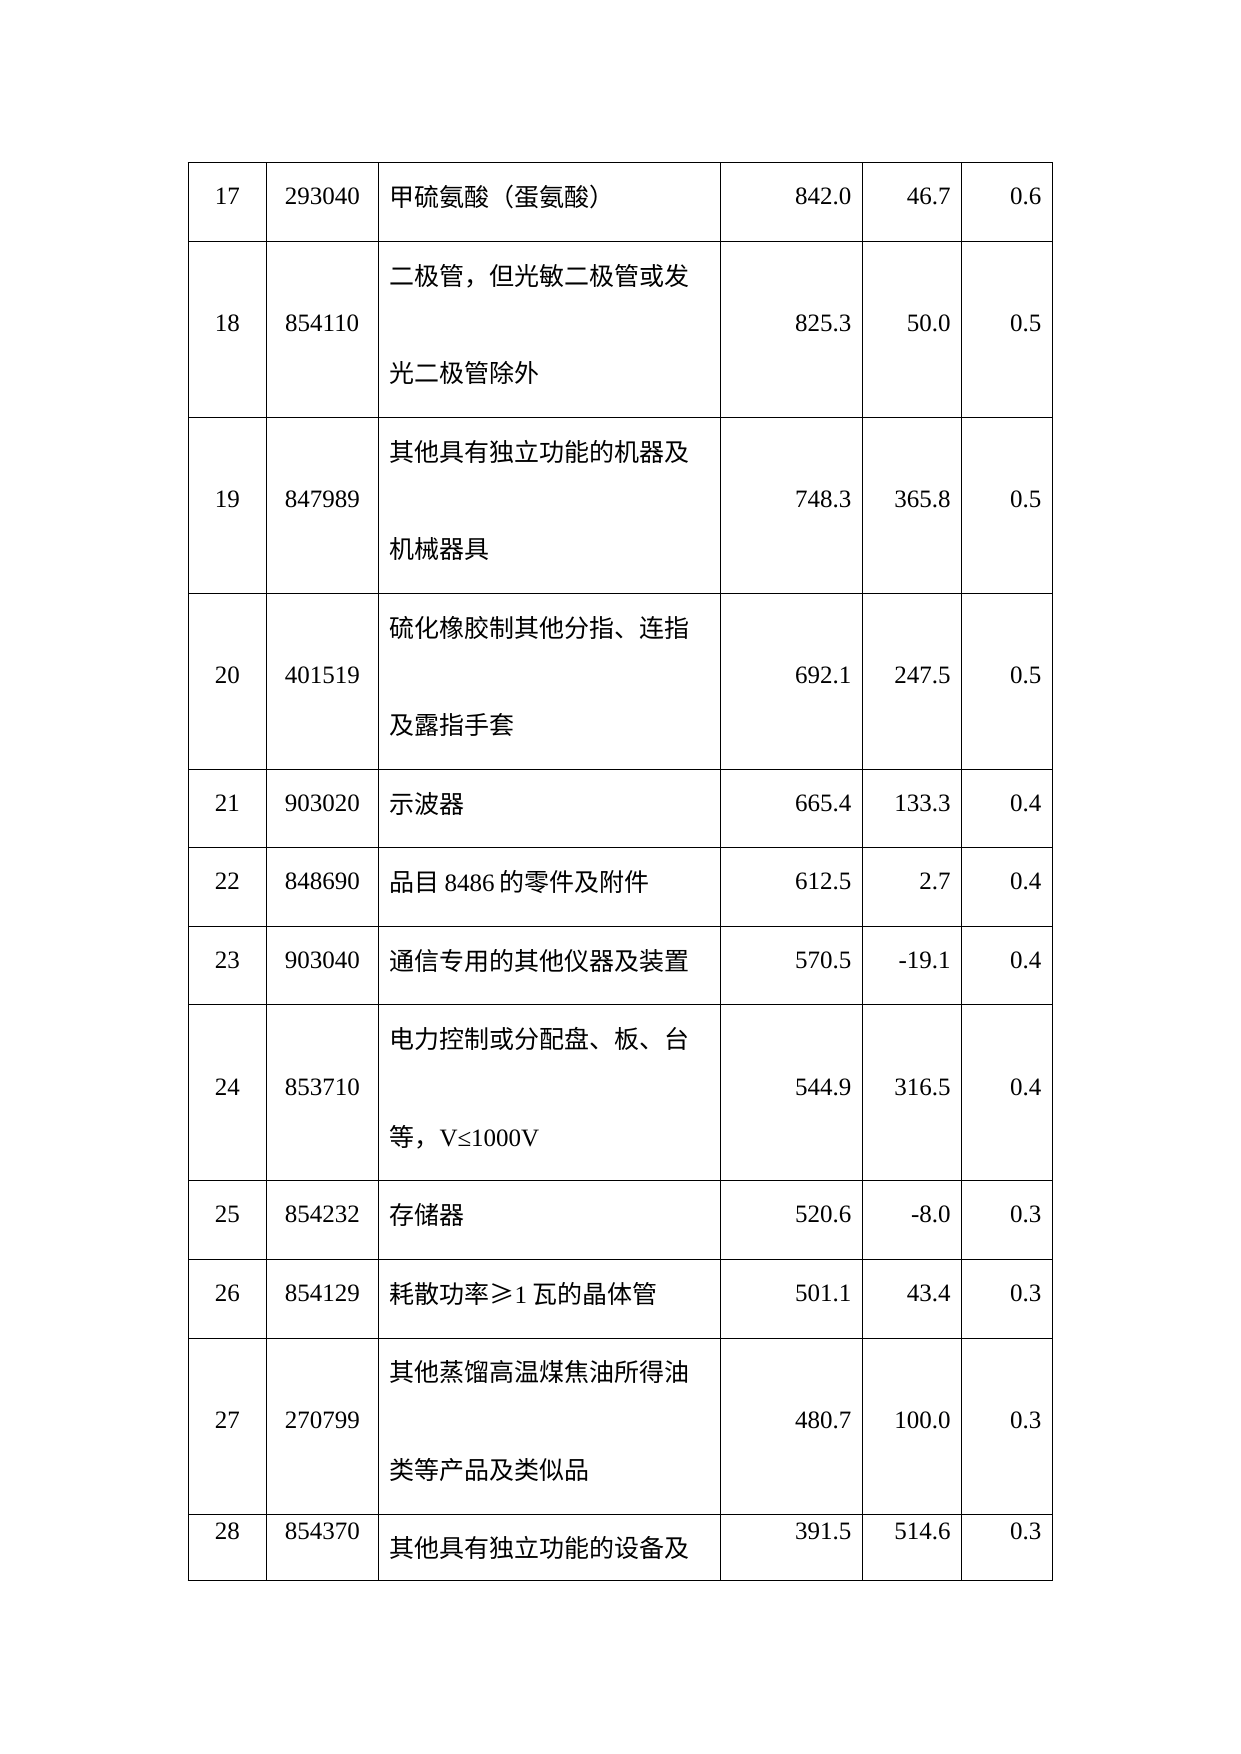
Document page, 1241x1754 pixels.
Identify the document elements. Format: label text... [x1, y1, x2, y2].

table_cell 0.4 [962, 848, 1052, 926]
table_cell 0.4 [962, 927, 1052, 1004]
table_cell 247.5 [863, 594, 961, 769]
table_cell 28 [189, 1515, 266, 1579]
table_cell 514.6 [863, 1515, 961, 1579]
table_cell 存储器 [379, 1181, 720, 1259]
table_cell 17 [189, 163, 266, 241]
table_cell 293040 [267, 163, 378, 241]
table_cell 665.4 [721, 770, 862, 847]
table_cell 748.3 [721, 418, 862, 593]
table_cell 品目8486的零件及附件 [379, 848, 720, 926]
table_cell 842.0 [721, 163, 862, 241]
table_cell 544.9 [721, 1005, 862, 1180]
table_cell 甲硫氨酸（蛋氨酸） [379, 163, 720, 241]
table_cell 903040 [267, 927, 378, 1004]
table_cell 其他蒸馏高温煤焦油所得油类等产品及类似品 [379, 1339, 720, 1513]
table_cell 0.4 [962, 770, 1052, 847]
table_cell 25 [189, 1181, 266, 1259]
table_cell 24 [189, 1005, 266, 1180]
table_cell 其他具有独立功能的设备及装置 [379, 1515, 720, 1579]
table_cell 401519 [267, 594, 378, 769]
table_cell 854370 [267, 1515, 378, 1579]
table_cell 通信专用的其他仪器及装置 [379, 927, 720, 1004]
table_cell 570.5 [721, 927, 862, 1004]
table_cell 耗散功率≥1瓦的晶体管 [379, 1260, 720, 1337]
table_cell 18 [189, 242, 266, 417]
table_cell 电力控制或分配盘、板、台等，V≤1000V [379, 1005, 720, 1180]
table_cell 0.3 [962, 1181, 1052, 1259]
table_cell 其他具有独立功能的机器及机械器具 [379, 418, 720, 593]
table_cell 854232 [267, 1181, 378, 1259]
table_cell 501.1 [721, 1260, 862, 1337]
table_cell 0.3 [962, 1260, 1052, 1337]
table_cell 612.5 [721, 848, 862, 926]
table_cell 133.3 [863, 770, 961, 847]
table_cell 27 [189, 1339, 266, 1513]
table_cell 20 [189, 594, 266, 769]
table_cell 硫化橡胶制其他分指、连指及露指手套 [379, 594, 720, 769]
table_cell 854129 [267, 1260, 378, 1337]
table_cell -19.1 [863, 927, 961, 1004]
table_cell 854110 [267, 242, 378, 417]
table_cell 391.5 [721, 1515, 862, 1579]
table_cell 0.5 [962, 242, 1052, 417]
table_cell 316.5 [863, 1005, 961, 1180]
table_cell 示波器 [379, 770, 720, 847]
table_cell 853710 [267, 1005, 378, 1180]
table_cell 520.6 [721, 1181, 862, 1259]
table_cell 903020 [267, 770, 378, 847]
table_cell 0.5 [962, 594, 1052, 769]
table_cell -8.0 [863, 1181, 961, 1259]
table_cell 50.0 [863, 242, 961, 417]
table_cell 848690 [267, 848, 378, 926]
table_cell 19 [189, 418, 266, 593]
table_cell 692.1 [721, 594, 862, 769]
table_cell 100.0 [863, 1339, 961, 1513]
table_cell 0.5 [962, 418, 1052, 593]
table_cell 46.7 [863, 163, 961, 241]
table_cell 0.6 [962, 163, 1052, 241]
table_cell 二极管，但光敏二极管或发光二极管除外 [379, 242, 720, 417]
table_cell 365.8 [863, 418, 961, 593]
table_cell 21 [189, 770, 266, 847]
table_cell 0.4 [962, 1005, 1052, 1180]
table_cell 270799 [267, 1339, 378, 1513]
table_cell 825.3 [721, 242, 862, 417]
table_cell 480.7 [721, 1339, 862, 1513]
table_cell 23 [189, 927, 266, 1004]
table_cell 43.4 [863, 1260, 961, 1337]
table_cell 0.3 [962, 1339, 1052, 1513]
table_cell 22 [189, 848, 266, 926]
table_cell 26 [189, 1260, 266, 1337]
table_cell 2.7 [863, 848, 961, 926]
table_cell 847989 [267, 418, 378, 593]
table_cell 0.3 [962, 1515, 1052, 1579]
